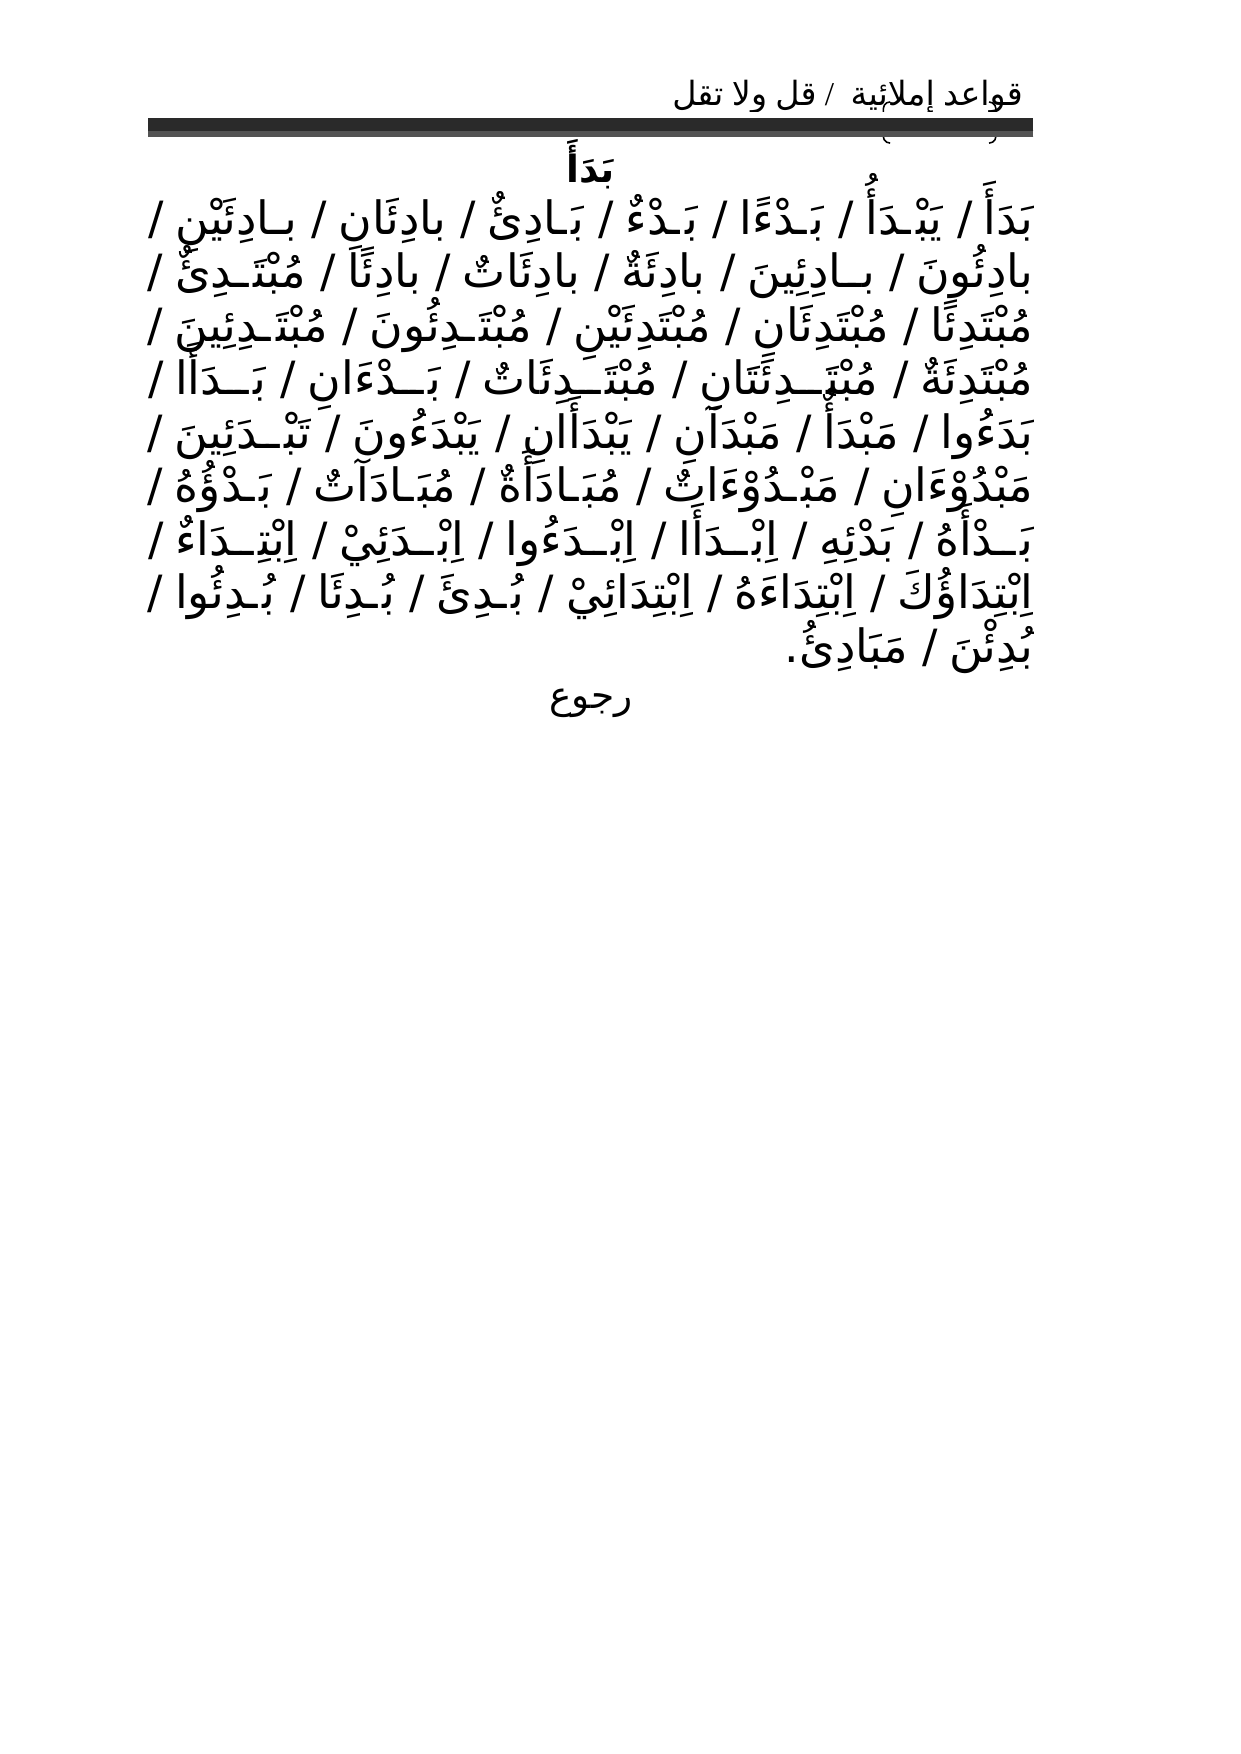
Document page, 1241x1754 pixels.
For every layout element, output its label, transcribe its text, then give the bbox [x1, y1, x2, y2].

text رجوع [148, 673, 1033, 717]
text بَدَأَ / يَبْدَأُ / بَدْءًا / بَدْءٌ / بَادِئٌ / بادِئَانِ / بادِئَيْنِ / بادِئُونَ / بادِئِينَ / بادِئَةٌ / بادِئَاتٌ / بادِئًا / مُبْتَدِئٌ / مُبْتَدِئًا / مُبْتَدِئَانِ / مُبْتَدِئَيْنِ / مُبْتَدِئُونَ / مُبْتَدِئِينَ / مُبْتَدِئَةٌ / مُبْتَدِئَتَانِ / مُبْتَدِئَاتٌ / بَدْءَانِ / بَدَأَا / بَدَءُوا / مَبْدَأٌ / مَبْدَآنِ / يَبْدَأَانِ / يَبْدَءُونَ / تَبْدَئِينَ / مَبْدُوْءَانِ / مَبْدُوْءَاتٌ / مُبَادَأَةٌ / مُبَادَآتٌ / بَدْؤُهُ / بَدْأَهُ / بَدْئِهِ / اِبْدَأَا / اِبْدَءُوا / اِبْدَئِيْ / اِبْتِدَاءٌ / اِبْتِدَاؤُكَ / اِبْتِدَاءَهُ / اِبْتِدَائِيْ / بُدِئَ / بُدِئَا / بُدِئُوا / بُدِئْنَ / مَبَادِئُ. [148, 191, 1033, 673]
subtitle بَدَأَ [148, 148, 1033, 191]
